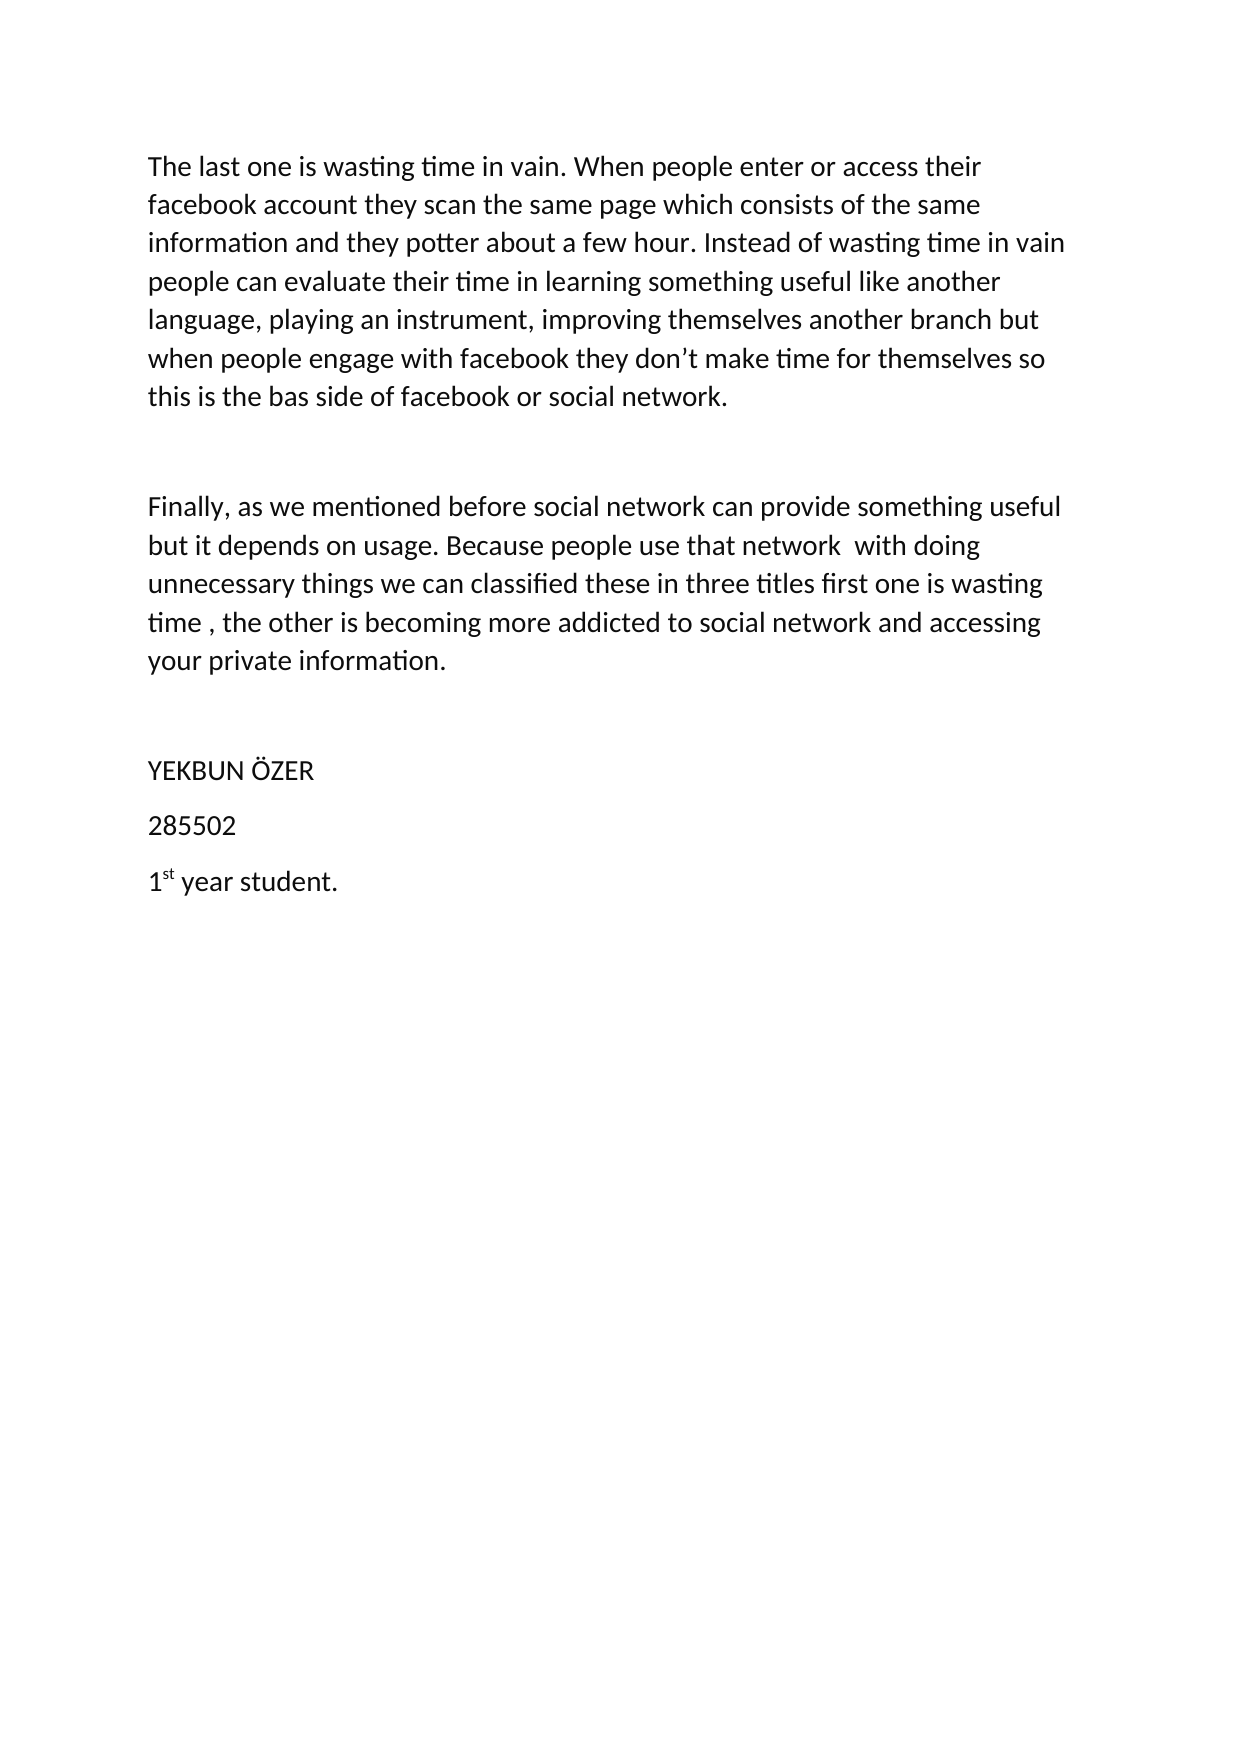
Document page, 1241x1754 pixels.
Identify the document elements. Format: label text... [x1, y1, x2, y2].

text The last one is wasting time in vain. When people enter or access their facebook account they scan the same page which consists of the same information and they potter about a few hour. Instead of wasting time in vain people can evaluate their time in learning something useful like another language, playing an instrument, improving themselves another branch but when people engage with facebook they don’t make time for themselves so this is the bas side of facebook or social network. [148, 148, 1093, 414]
text YEKBUN ÖZER [148, 752, 1093, 788]
text 1st year student. [148, 863, 1093, 898]
text 285502 [148, 807, 1093, 843]
text Finally, as we mentioned before social network can provide something useful but it depends on usage. Because people use that network with doing unnecessary things we can classified these in three titles first one is wasting time , the other is becoming more addicted to social network and accessing your private information. [148, 488, 1093, 678]
